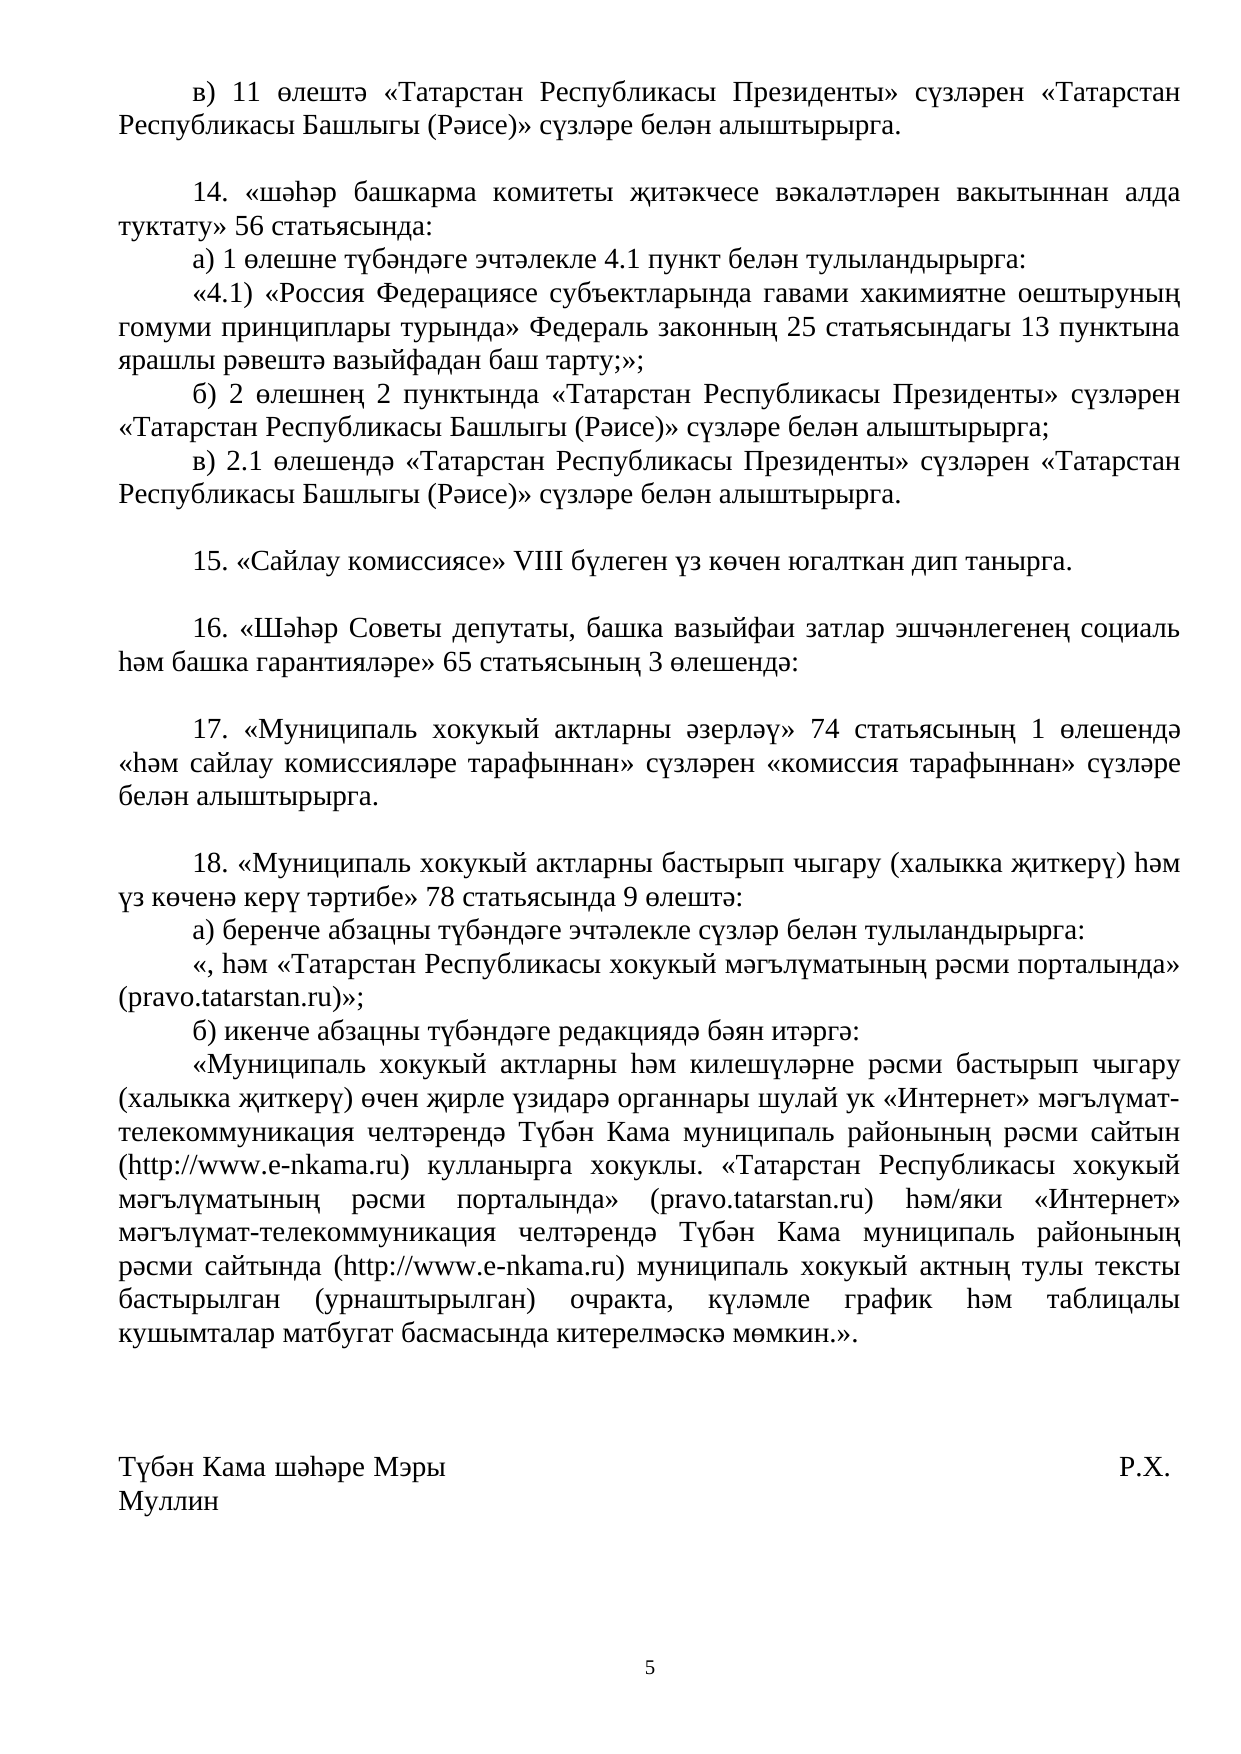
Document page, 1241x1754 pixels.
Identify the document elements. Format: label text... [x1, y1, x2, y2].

text 16. «Шәһәр Советы депутаты, башка вазыйфаи затлар эшчәнлегенең социаль һәм башка гарантияләре» 65 статьясының 3 өлешендә: [118, 611, 1181, 678]
text в) 2.1 өлешендә «Татарстан Республикасы Президенты» сүзләрен «Татарстан Республикасы Башлыгы (Рәисе)» сүзләре белән алыштырырга. [118, 443, 1181, 510]
text Түбән Кама шәһәре Мэры Р.Х. Муллин [118, 1449, 1181, 1516]
text в) 11 өлештә «Татарстан Республикасы Президенты» сүзләрен «Татарстан Республикасы Башлыгы (Рәисе)» сүзләре белән алыштырырга. [118, 74, 1181, 141]
text «, һәм «Татарстан Республикасы хокукый мәгълүматының рәсми порталында» (pravo.tatarstan.ru)»; [118, 946, 1181, 1013]
text 15. «Сайлау комиссиясе» VIII бүлеген үз көчен югалткан дип танырга. [118, 543, 1181, 577]
text 18. «Муниципаль хокукый актларны бастырып чыгару (халыкка җиткерү) һәм үз көченә керү тәртибе» 78 статьясында 9 өлештә: [118, 845, 1181, 912]
text б) икенче абзацны түбәндәге редакциядә бәян итәргә: [118, 1013, 1181, 1047]
text 17. «Муниципаль хокукый актларны әзерләү» 74 статьясының 1 өлешендә «һәм сайлау комиссияләре тарафыннан» сүзләрен «комиссия тарафыннан» сүзләре белән алыштырырга. [118, 711, 1181, 812]
text «4.1) «Россия Федерациясе субъектларында гавами хакимиятне оештыруның гомуми принциплары турында» Федераль законның 25 статьясындагы 13 пунктына ярашлы рәвештә вазыйфадан баш тарту;»; [118, 275, 1181, 376]
text а) 1 өлешне түбәндәге эчтәлекле 4.1 пункт белән тулыландырырга: [118, 242, 1181, 275]
text «Муниципаль хокукый актларны һәм килешүләрне рәсми бастырып чыгару (халыкка җиткерү) өчен җирле үзидарә органнары шулай ук «Интернет» мәгълүмат-телекоммуникация челтәрендә Түбән Кама муниципаль районының рәсми сайтын (http://www.e-nkama.ru) кулланырга хокуклы. «Татарстан Республикасы хокукый мәгълүматының рәсми порталында» (pravo.tatarstan.ru) һәм/яки «Интернет» мәгълүмат-телекоммуникация челтәрендә Түбән Кама муниципаль районының рәсми сайтында (http://www.e-nkama.ru) муниципаль хокукый актның тулы тексты бастырылган (урнаштырылган) очракта, күләмле график һәм таблицалы кушымталар матбугат басмасында китерелмәскә мөмкин.». [118, 1047, 1181, 1348]
text 14. «шәһәр башкарма комитеты җитәкчесе вәкаләтләрен вакытыннан алда туктату» 56 статьясында: [118, 174, 1181, 242]
text б) 2 өлешнең 2 пунктында «Татарстан Республикасы Президенты» сүзләрен «Татарстан Республикасы Башлыгы (Рәисе)» сүзләре белән алыштырырга; [118, 376, 1181, 443]
text а) беренче абзацны түбәндәге эчтәлекле сүзләр белән тулыландырырга: [118, 912, 1181, 946]
